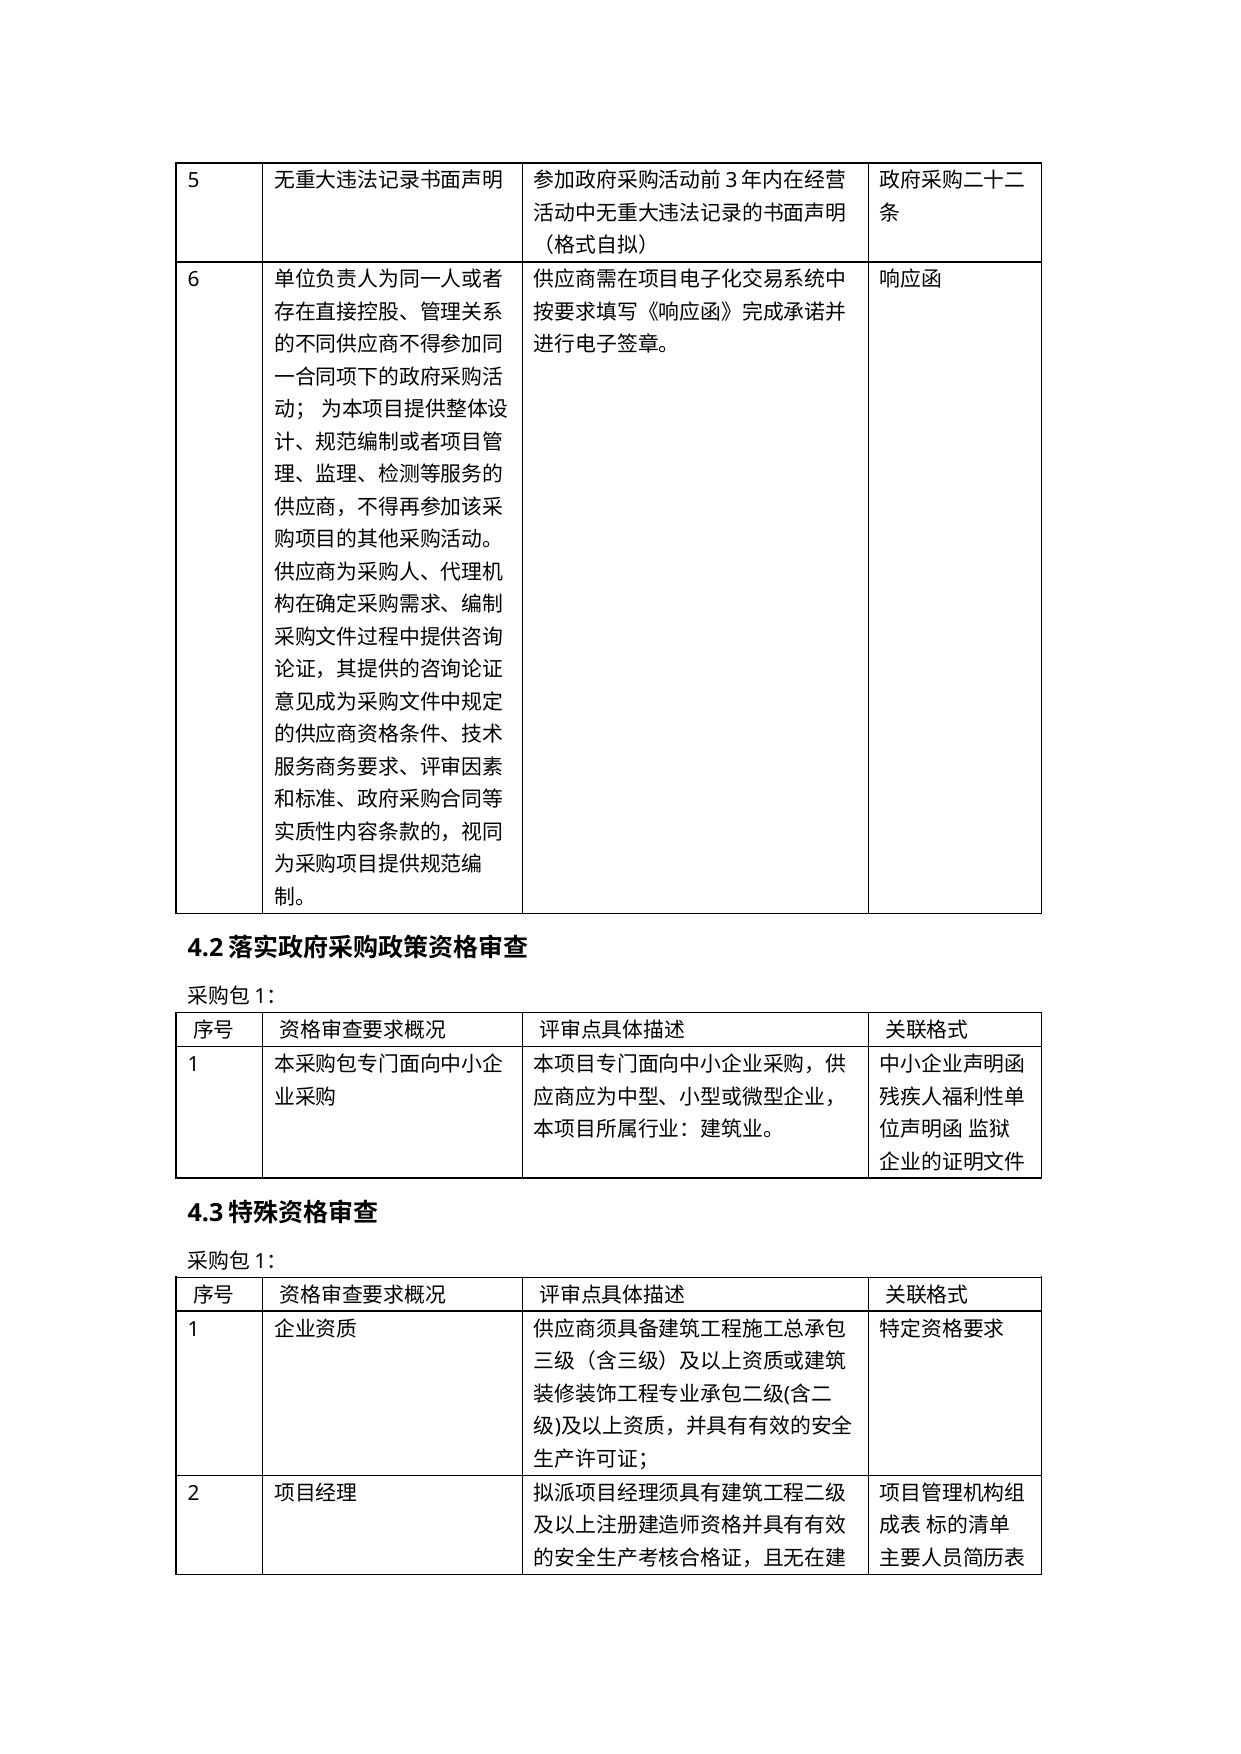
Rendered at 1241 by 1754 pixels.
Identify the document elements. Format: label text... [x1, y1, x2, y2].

table_cell 供应商需在项目电子化交易系统中按要求填写《响应函》完成承诺并进行电子签章。 [523, 263, 868, 913]
table_cell 特定资格要求 [869, 1312, 1041, 1474]
table_cell 供应商须具备建筑工程施工总承包三级（含三级）及以上资质或建筑装修装饰工程专业承包二级(含二级)及以上资质，并具有有效的安全生产许可证； [523, 1312, 868, 1474]
table_cell 1 [177, 1047, 262, 1177]
table_header 评审点具体描述 [523, 1278, 868, 1310]
text 采购包1： [187, 1244, 1053, 1276]
table_cell 企业资质 [263, 1312, 522, 1474]
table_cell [523, 1476, 868, 1573]
table_cell 2 [177, 1476, 262, 1573]
text 采购包1： [187, 979, 1053, 1012]
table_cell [869, 1476, 1041, 1573]
table_cell 参加政府采购活动前3年内在经营活动中无重大违法记录的书面声明（格式自拟） [523, 164, 868, 261]
text 4.2落实政府采购政策资格审查 [187, 914, 1053, 979]
table_header 评审点具体描述 [523, 1013, 868, 1046]
table_cell 本项目专门面向中小企业采购，供应商应为中型、小型或微型企业，本项目所属行业：建筑业。 [523, 1047, 868, 1177]
table_cell 无重大违法记录书面声明 [263, 164, 522, 261]
table_cell 政府采购二十二条 [869, 164, 1041, 261]
table_cell 项目经理 [263, 1476, 522, 1573]
table_header 序号 [177, 1013, 262, 1046]
table_cell 响应函 [869, 263, 1041, 913]
table_header 关联格式 [869, 1013, 1041, 1046]
table_cell 1 [177, 1312, 262, 1474]
table_cell 中小企业声明函 残疾人福利性单位声明函 监狱企业的证明文件 [869, 1047, 1041, 1177]
table_header 资格审查要求概况 [263, 1278, 522, 1310]
table_header 关联格式 [869, 1278, 1041, 1310]
table_header 资格审查要求概况 [263, 1013, 522, 1046]
table_cell 本采购包专门面向中小企业采购 [263, 1047, 522, 1177]
table_cell 6 [177, 263, 262, 913]
table_cell 5 [177, 164, 262, 261]
table_cell 单位负责人为同一人或者存在直接控股、管理关系的不同供应商不得参加同一合同项下的政府采购活动； 为本项目提供整体设计、规范编制或者项目管理、监理、检测等服务的供应商，不得再参加该采购项目的其他采购活动。供应商为采购人、代理机构在确定采购需求、编制采购文件过程中提供咨询论证，其提供的咨询论证意见成为采购文件中规定的供应商资格条件、技术服务商务要求、评审因素和标准、政府采购合同等实质性内容条款的，视同为采购项目提供规范编制。 [263, 263, 522, 913]
text 4.3特殊资格审查 [187, 1179, 1053, 1244]
table_header 序号 [177, 1278, 262, 1310]
